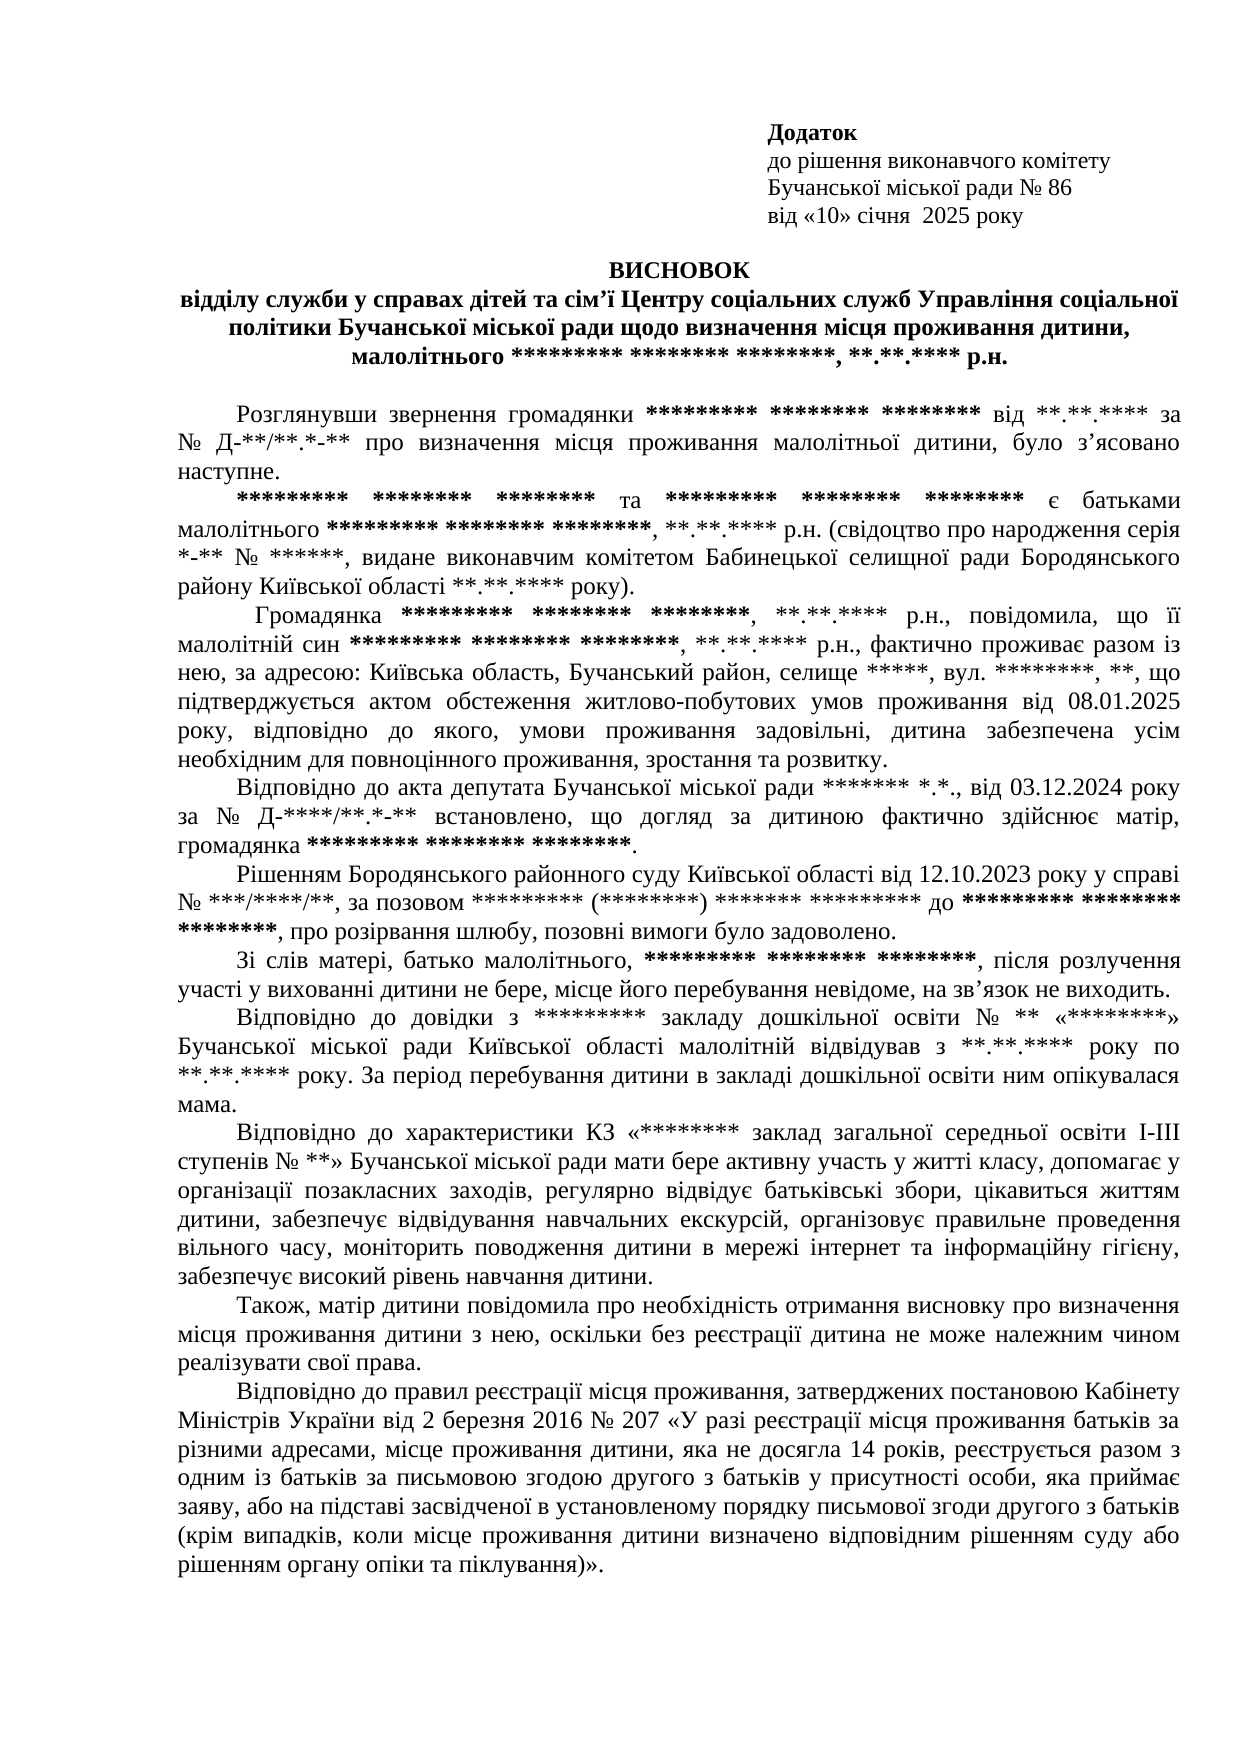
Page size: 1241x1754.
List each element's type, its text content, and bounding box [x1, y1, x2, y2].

text Громадянка ********* ******** ********, **.**.**** р.н., повідомила, що її малолітній син ********* ******** ********, **.**.**** р.н., фактично проживає разом із нею, за адресою: Київська область, Бучанський район, селище *****, вул. ********, **, що підтверджується актом обстеження житлово-побутових умов проживання від 08.01.2025 року, відповідно до якого, умови проживання задовільні, дитина забезпечена усім необхідним для повноцінного проживання, зростання та розвитку. [177, 600, 1181, 772]
text Додаток [767, 118, 1181, 146]
text Бучанської міської ради № 86 [767, 173, 1238, 201]
text до рішення виконавчого комітету [767, 146, 1181, 173]
text ВИСНОВОК [177, 256, 1181, 284]
text Відповідно до акта депутата Бучанської міської ради ******* *.*., від 03.12.2024 року за № Д-****/**.*-** встановлено, що догляд за дитиною фактично здійснює матір, громадянка ********* ******** ********. [177, 772, 1181, 859]
text Відповідно до характеристики КЗ «******** заклад загальної середньої освіти І-ІІІ ступенів № **» Бучанської міської ради мати бере активну участь у житті класу, допомагає у організації позакласних заходів, регулярно відвідує батьківські збори, цікавиться життям дитини, забезпечує відвідування навчальних екскурсій, організовує правильне проведення вільного часу, моніторить поводження дитини в мережі інтернет та інформаційну гігієну, забезпечує високий рівень навчання дитини. [177, 1117, 1181, 1290]
text Зі слів матері, батько малолітнього, ********* ******** ********, після розлучення участі у вихованні дитини не бере, місце його перебування невідоме, на зв’язок не виходить. [177, 945, 1181, 1002]
text Розглянувши звернення громадянки ********* ******** ******** від **.**.**** за № Д-**/**.*-** про визначення місця проживання малолітньої дитини, було з’ясовано наступне. [177, 399, 1181, 485]
text від «10» січня 2025 року [767, 201, 1181, 228]
text Відповідно до довідки з ********* закладу дошкільної освіти № ** «********» Бучанської міської ради Київської області малолітній відвідував з **.**.**** року по **.**.**** року. За період перебування дитини в закладі дошкільної освіти ним опікувалася мама. [177, 1002, 1181, 1117]
text Рішенням Бородянського районного суду Київської області від 12.10.2023 року у справі № ***/****/**, за позовом ********* (********) ******* ********* до ********* ******** ********, про розірвання шлюбу, позовні вимоги було задоволено. [177, 859, 1181, 945]
text Також, матір дитини повідомила про необхідність отримання висновку про визначення місця проживання дитини з нею, оскільки без реєстрації дитина не може належним чином реалізувати свої права. [177, 1290, 1181, 1376]
text відділу служби у справах дітей та сім’ї Центру соціальних служб Управління соціальної політики Бучанської міської ради щодо визначення місця проживання дитини, малолітнього ********* ******** ********, **.**.**** р.н. [177, 284, 1181, 370]
text Відповідно до правил реєстрації місця проживання, затверджених постановою Кабінету Міністрів України від 2 березня 2016 № 207 «У разі реєстрації місця проживання батьків за різними адресами, місце проживання дитини, яка не досягла 14 років, реєструється разом з одним із батьків за письмовою згодою другого з батьків у присутності особи, яка приймає заяву, або на підставі засвідченої в установленому порядку письмової згоди другого з батьків (крім випадків, коли місце проживання дитини визначено відповідним рішенням суду або рішенням органу опіки та піклування)». [177, 1376, 1181, 1577]
text ********* ******** ******** та ********* ******** ******** є батьками малолітнього ********* ******** ********, **.**.**** р.н. (свідоцтво про народження серія *-** № ******, видане виконавчим комітетом Бабинецької селищної ради Бородянського району Київської області **.**.**** року). [177, 485, 1181, 600]
